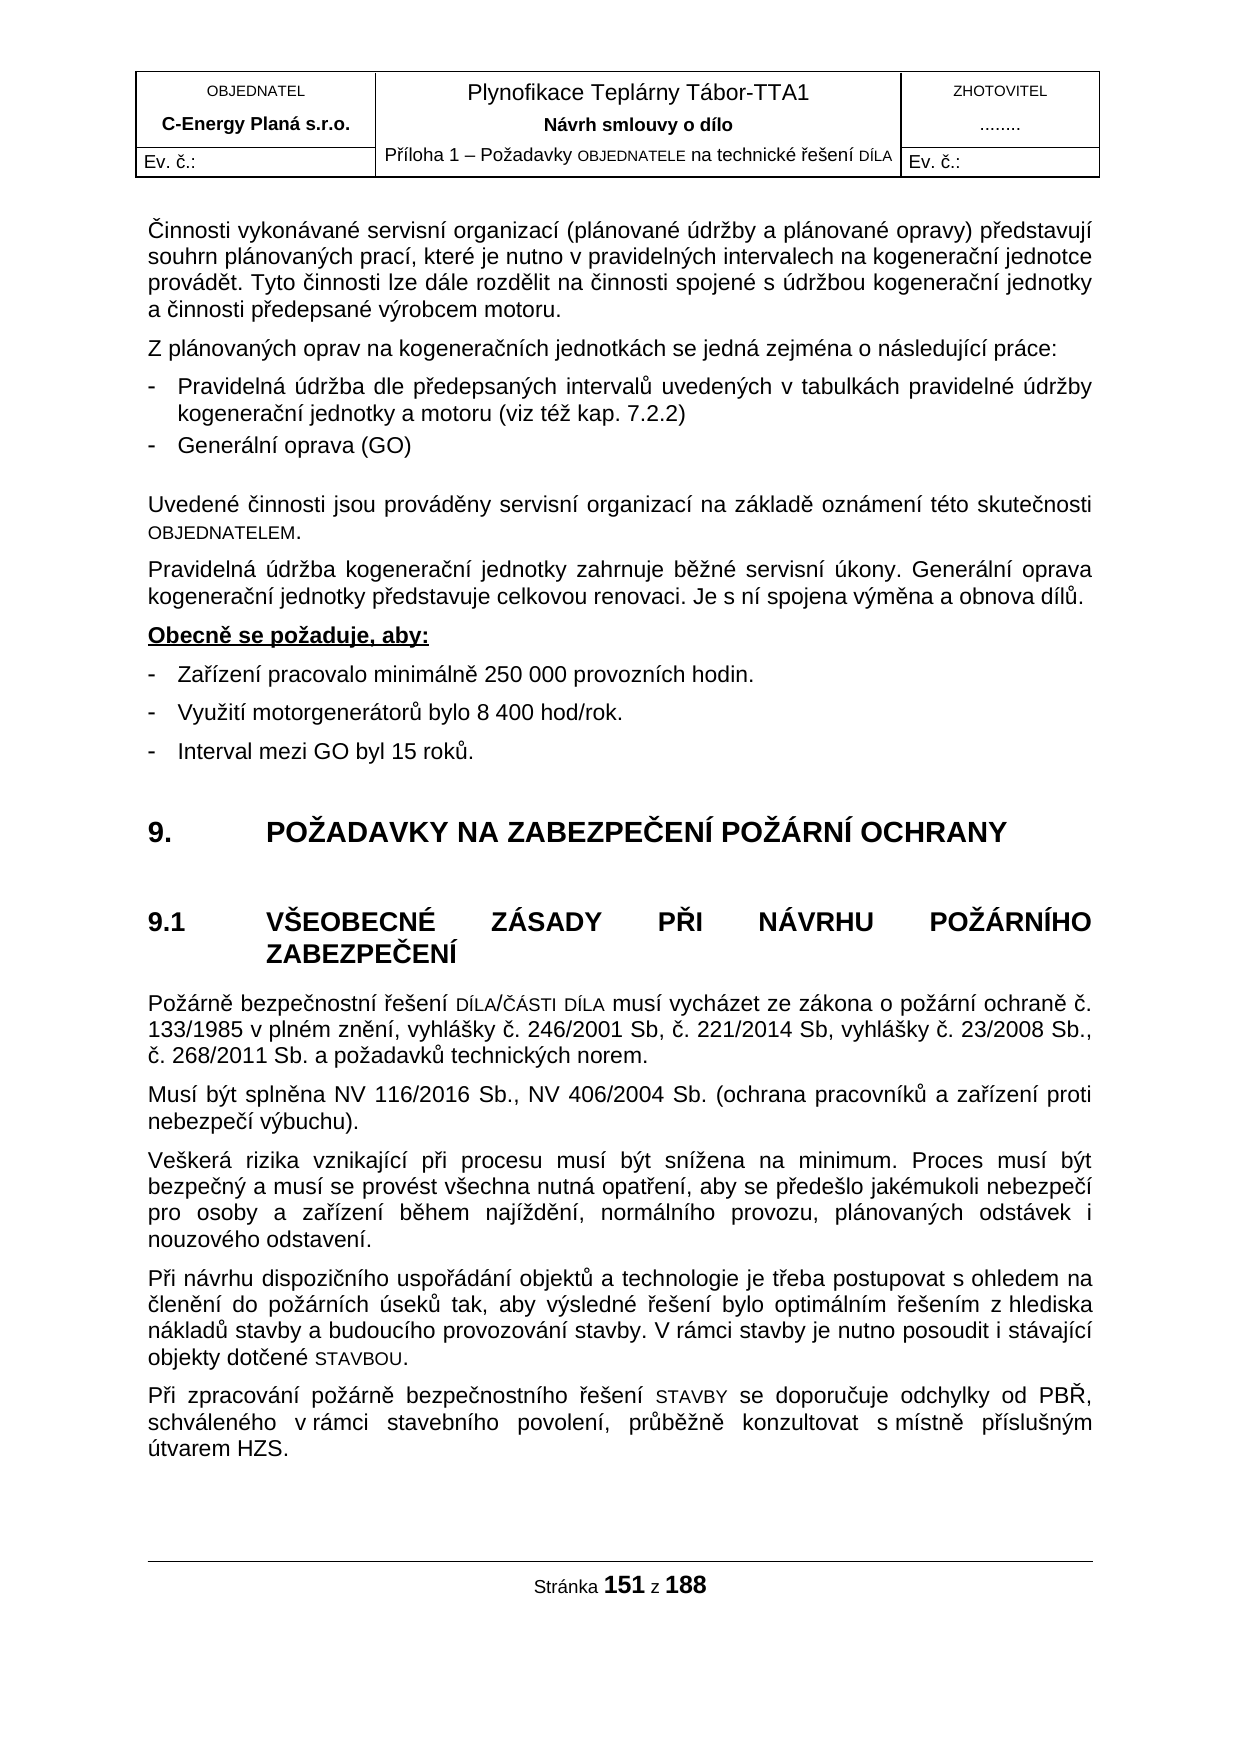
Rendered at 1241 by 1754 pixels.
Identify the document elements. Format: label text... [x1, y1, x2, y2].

text Uvedené činnosti jsou prováděny servisní organizací na základě oznámení této skutečnosti objednatelem. [148, 491, 1093, 544]
text  Zařízení pracovalo minimálně 250 000 provozních hodin. [148, 661, 1093, 687]
text Veškerá rizika vznikající při procesu musí být snížena na minimum. Proces musí být bezpečný a musí se provést všechna nutná opatření, aby se předešlo jakémukoli nebezpečí pro osoby a zařízení během najíždění, normálního provozu, plánovaných odstávek i nouzového odstavení. [148, 1147, 1093, 1252]
text  Využití motorgenerátorů bylo 8 400 hod/rok. [148, 699, 1093, 726]
text Musí být splněna NV 116/2016 Sb., NV 406/2004 Sb. (ochrana pracovníků a zařízení proti nebezpečí výbuchu). [148, 1081, 1093, 1134]
text  Interval mezi GO byl 15 roků. [148, 738, 1093, 764]
text Obecně se požaduje, aby: [148, 622, 1093, 648]
text Generální oprava (GO) [148, 432, 1093, 459]
text Činnosti vykonávané servisní organizací (plánované údržby a plánované opravy) představují souhrn plánovaných prací, které je nutno v pravidelných intervalech na kogenerační jednotce provádět. Tyto činnosti lze dále rozdělit na činnosti spojené s údržbou kogenerační jednotky a činnosti předepsané výrobcem motoru. [148, 217, 1093, 322]
subtitle Požadavky na zabezpečení požární ochrany [148, 814, 1093, 848]
text Při zpracování požárně bezpečnostního řešení stavby se doporučuje odchylky od PBŘ, schváleného v rámci stavebního povolení, průběžně konzultovat s místně příslušným útvarem HZS. [148, 1382, 1093, 1461]
text Z plánovaných oprav na kogeneračních jednotkách se jedná zejména o následující práce: [148, 334, 1093, 361]
text Požárně bezpečnostní řešení díla/části díla musí vycházet ze zákona o požární ochraně č. 133/1985 v plném znění, vyhlášky č. 246/2001 Sb, č. 221/2014 Sb, vyhlášky č. 23/2008 Sb., č. 268/2011 Sb. a požadavků technických norem. [148, 990, 1093, 1069]
text Při návrhu dispozičního uspořádání objektů a technologie je třeba postupovat s ohledem na členění do požárních úseků tak, aby výsledné řešení bylo optimálním řešením z hlediska nákladů stavby a budoucího provozování stavby. V rámci stavby je nutno posoudit i stávající objekty dotčené stavbou. [148, 1264, 1093, 1370]
subtitle Všeobecné zásady při návrhu požárního zabezpečení [148, 906, 1093, 969]
text Pravidelná údržba dle předepsaných intervalů uvedených v tabulkách pravidelné údržby kogenerační jednotky a motoru (viz též kap. 7.2.2) [148, 373, 1093, 426]
text Pravidelná údržba kogenerační jednotky zahrnuje běžné servisní úkony. Generální oprava kogenerační jednotky představuje celkovou renovaci. Je s ní spojena výměna a obnova dílů. [148, 556, 1093, 609]
